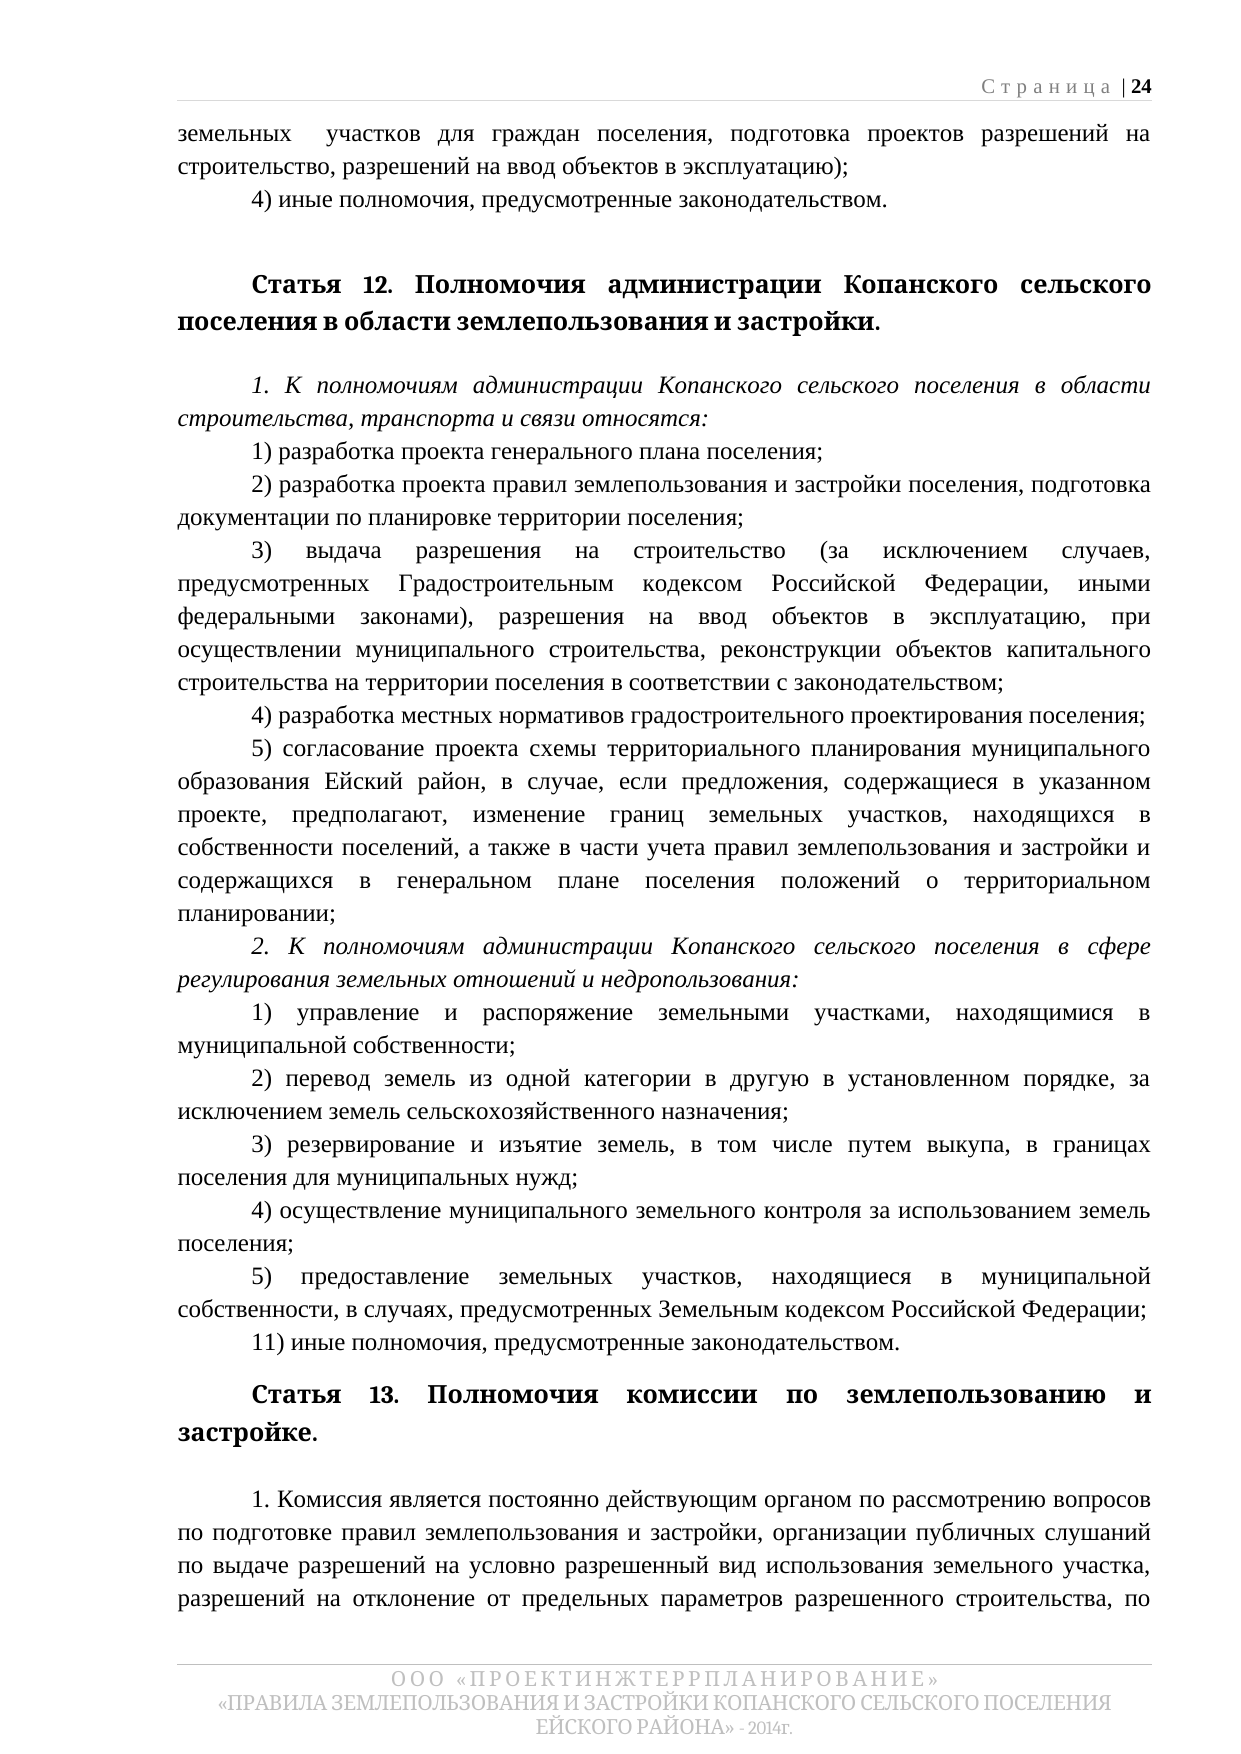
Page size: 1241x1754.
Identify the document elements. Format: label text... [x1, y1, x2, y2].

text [177, 1484, 1152, 1612]
text 3) выдача разрешения на строительство (за исключением случаев, предусмотренных Градостроительным кодексом Российской Федерации, иными федеральными законами), разрешения на ввод объектов в эксплуатацию, при осуществлении муниципального строительства, реконструкции объектов капитального строительства на территории поселения в соответствии с законодательством; [177, 535, 1152, 696]
text 5) предоставление земельных участков, находящиеся в муниципальной собственности, в случаях, предусмотренных Земельным кодексом Российской Федерации; [177, 1261, 1152, 1323]
text 1) разработка проекта генерального плана поселения; [177, 436, 1152, 464]
text 5) согласование проекта схемы территориального планирования муниципального образования Ейский район, в случае, если предложения, содержащиеся в указанном проекте, предполагают, изменение границ земельных участков, находящихся в собственности поселений, а также в части учета правил землепользования и застройки и содержащихся в генеральном плане поселения положений о территориальном планировании; [177, 733, 1152, 927]
text 4) осуществление муниципального земельного контроля за использованием земель поселения; [177, 1195, 1152, 1257]
text 2. К полномочиям администрации Копанского сельского поселения в сфере регулирования земельных отношений и недропользования: [177, 931, 1152, 993]
subtitle Статья 13. Полномочия комиссии по землепользованию и застройке. [177, 1381, 1152, 1447]
text 2) перевод земель из одной категории в другую в установленном порядке, за исключением земель сельскохозяйственного назначения; [177, 1063, 1152, 1125]
subtitle Статья 12. Полномочия администрации Копанского сельского поселения в области землепользования и застройки. [177, 271, 1152, 337]
text 11) иные полномочия, предусмотренные законодательством. [177, 1327, 1152, 1356]
text 4) иные полномочия, предусмотренные законодательством. [177, 184, 1152, 213]
text 1) управление и распоряжение земельными участками, находящимися в муниципальной собственности; [177, 997, 1152, 1059]
text 3) резервирование и изъятие земель, в том числе путем выкупа, в границах поселения для муниципальных нужд; [177, 1129, 1152, 1191]
text 1. К полномочиям администрации Копанского сельского поселения в области строительства, транспорта и связи относятся: [177, 370, 1152, 431]
text 4) разработка местных нормативов градостроительного проектирования поселения; [177, 700, 1152, 729]
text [177, 118, 1152, 180]
text 2) разработка проекта правил землепользования и застройки поселения, подготовка документации по планировке территории поселения; [177, 469, 1152, 531]
